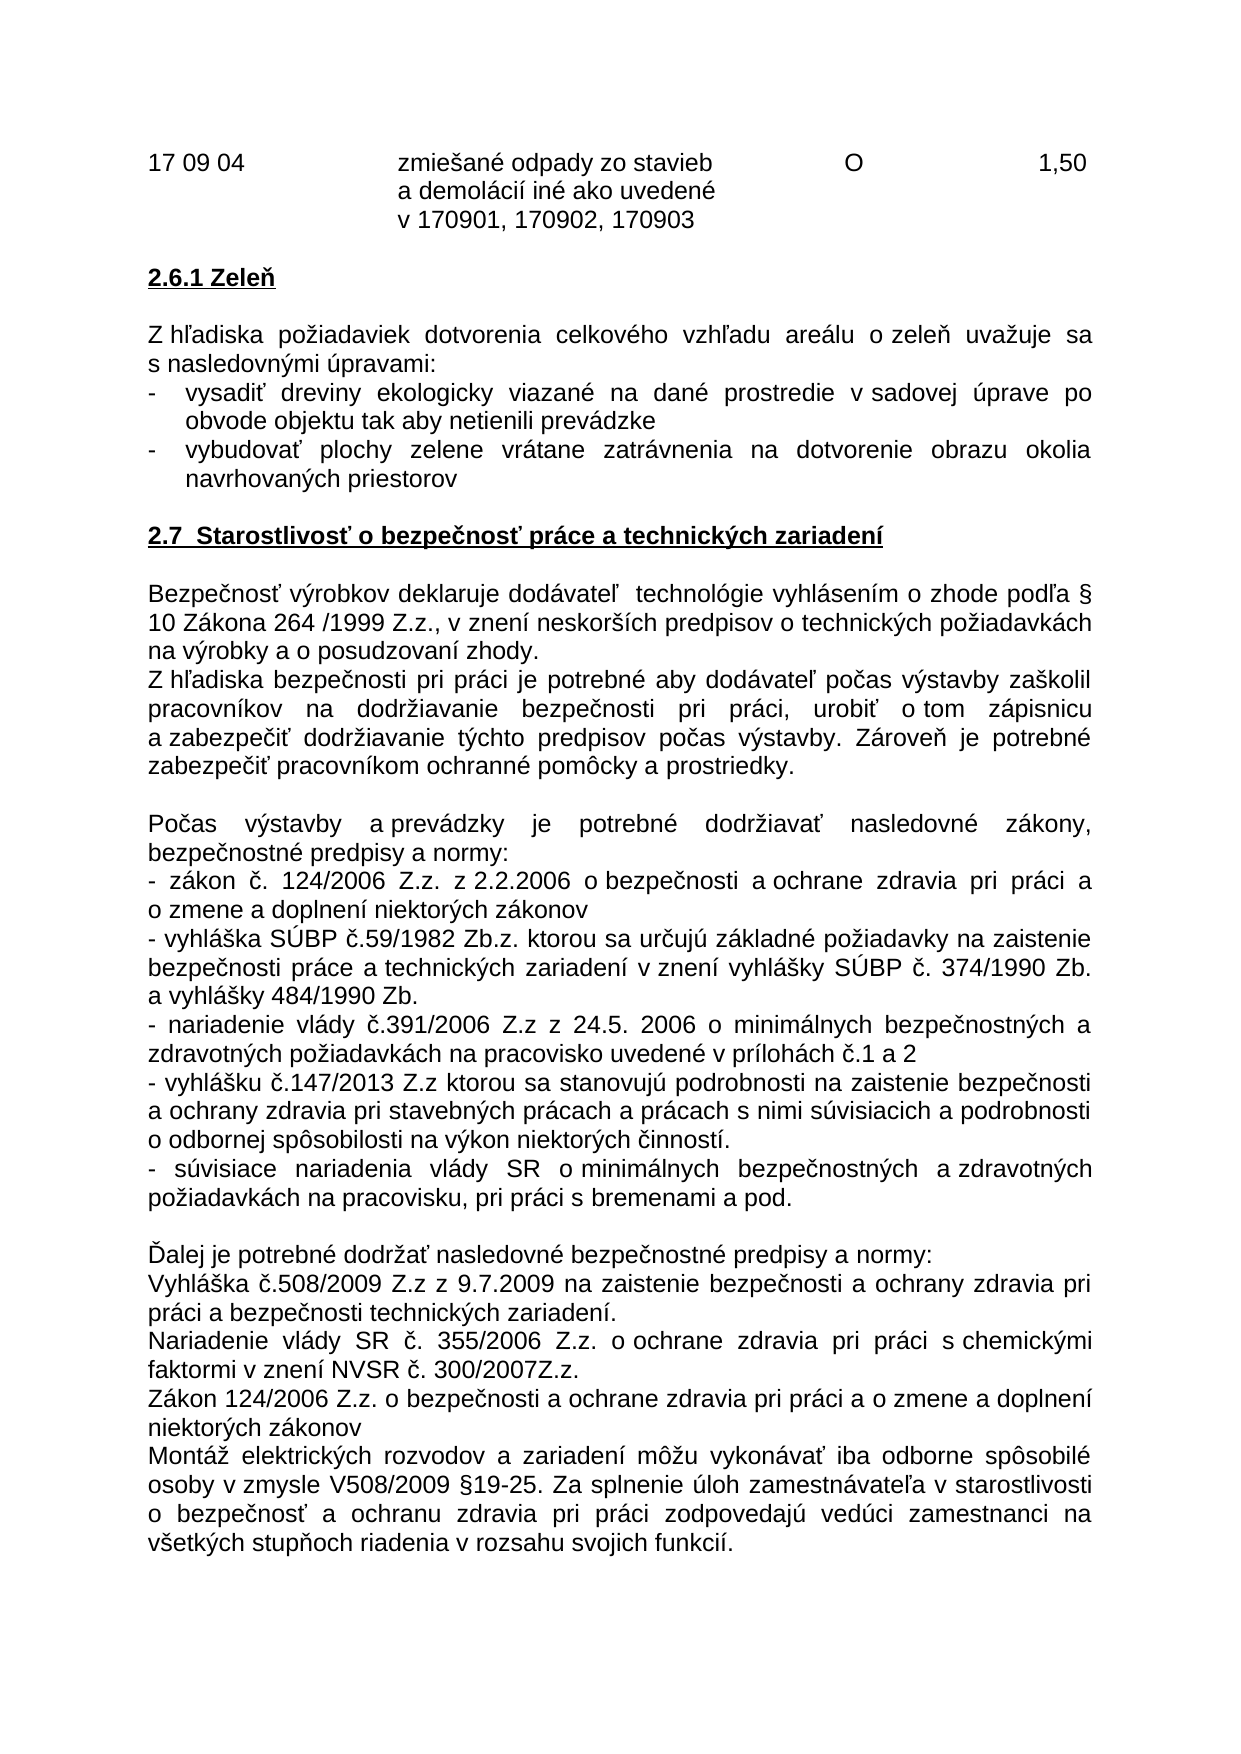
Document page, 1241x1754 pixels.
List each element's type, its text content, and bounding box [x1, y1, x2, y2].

text 2.6.1 Zeleň [148, 263, 1093, 291]
text 17 09 04 zmiešané odpady zo stavieb O 1,50 [148, 148, 1093, 176]
text 2.7 Starostlivosť o bezpečnosť práce a technických zariadení [148, 521, 1093, 550]
text Nariadenie vlády SR č. 355/2006 Z.z. o ochrane zdravia pri práci s chemickými faktormi v znení NVSR č. 300/2007Z.z. [148, 1326, 1093, 1384]
text Počas výstavby a prevádzky je potrebné dodržiavať nasledovné zákony, bezpečnostné predpisy a normy: [148, 809, 1093, 866]
text - nariadenie vlády č.391/2006 Z.z z 24.5. 2006 o minimálnych bezpečnostných a zdravotných požiadavkách na pracovisko uvedené v prílohách č.1 a 2 [148, 1010, 1093, 1068]
text Z hľadiska požiadaviek dotvorenia celkového vzhľadu areálu o zeleň uvažuje sa s nasledovnými úpravami: [148, 320, 1093, 378]
text - vyhlášku č.147/2013 Z.z ktorou sa stanovujú podrobnosti na zaistenie bezpečnosti a ochrany zdravia pri stavebných prácach a prácach s nimi súvisiacich a podrobnosti o odbornej spôsobilosti na výkon niektorých činností. [148, 1068, 1093, 1154]
text - zákon č. 124/2006 Z.z. z 2.2.2006 o bezpečnosti a ochrane zdravia pri práci a o zmene a doplnení niektorých zákonov [148, 866, 1093, 924]
list Montáž elektrických rozvodov a zariadení môžu vykonávať iba odborne spôsobilé osoby v zmysle V508/2009 §19-25. Za splnenie úloh zamestnávateľa v starostlivosti o bezpečnosť a ochranu zdravia pri práci zodpovedajú vedúci zamestnanci na všetkých stupňoch riadenia v rozsahu svojich funkcií. [148, 1441, 1093, 1556]
text - vyhláška SÚBP č.59/1982 Zb.z. ktorou sa určujú základné požiadavky na zaistenie bezpečnosti práce a technických zariadení v znení vyhlášky SÚBP č. 374/1990 Zb. a vyhlášky 484/1990 Zb. [148, 924, 1093, 1010]
text Ďalej je potrebné dodržať nasledovné bezpečnostné predpisy a normy: [148, 1240, 1093, 1269]
text v 170901, 170902, 170903 [148, 205, 1093, 234]
text Bezpečnosť výrobkov deklaruje dodávateľ technológie vyhlásením o zhode podľa § 10 Zákona 264 /1999 Z.z., v znení neskorších predpisov o technických požiadavkách na výrobky a o posudzovaní zhody. [148, 579, 1093, 665]
list vysadiť dreviny ekologicky viazané na dané prostredie v sadovej úprave po obvode objektu tak aby netienili prevádzke [148, 378, 1093, 435]
text Zákon 124/2006 Z.z. o bezpečnosti a ochrane zdravia pri práci a o zmene a doplnení niektorých zákonov [148, 1384, 1093, 1441]
text a demolácií iné ako uvedené [148, 176, 1093, 205]
list vybudovať plochy zelene vrátane zatrávnenia na dotvorenie obrazu okolia navrhovaných priestorov [148, 435, 1093, 493]
text Vyhláška č.508/2009 Z.z z 9.7.2009 na zaistenie bezpečnosti a ochrany zdravia pri práci a bezpečnosti technických zariadení. [148, 1269, 1093, 1326]
text - súvisiace nariadenia vlády SR o minimálnych bezpečnostných a zdravotných požiadavkách na pracovisku, pri práci s bremenami a pod. [148, 1154, 1093, 1211]
text Z hľadiska bezpečnosti pri práci je potrebné aby dodávateľ počas výstavby zaškolil pracovníkov na dodržiavanie bezpečnosti pri práci, urobiť o tom zápisnicu a zabezpečiť dodržiavanie týchto predpisov počas výstavby. Zároveň je potrebné zabezpečiť pracovníkom ochranné pomôcky a prostriedky. [148, 665, 1093, 780]
